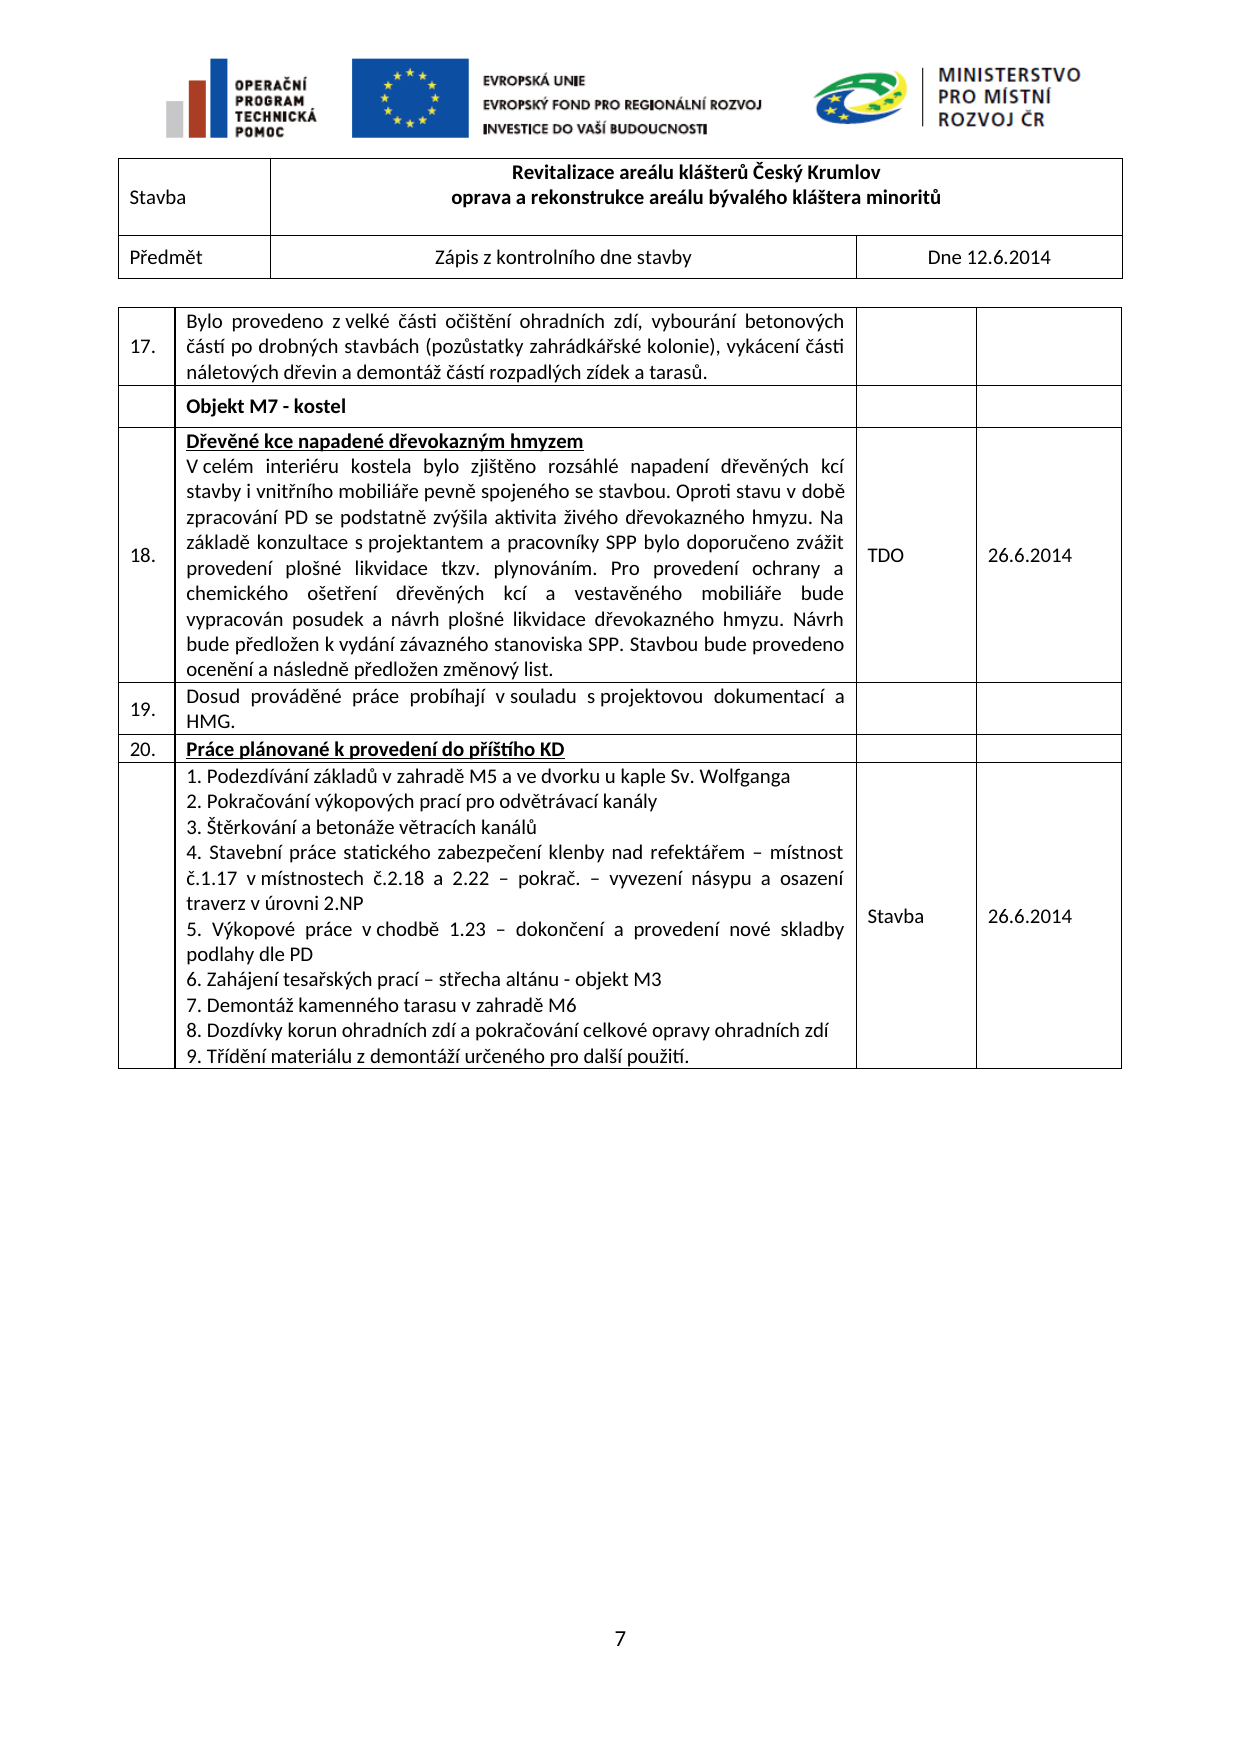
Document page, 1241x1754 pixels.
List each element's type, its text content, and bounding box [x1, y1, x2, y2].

table_cell 17. [119, 308, 174, 384]
table_cell [977, 386, 1121, 427]
table_cell [977, 735, 1121, 762]
table_cell Dosud prováděné práce probíhají v souladu s projektovou dokumentací a HMG. [176, 683, 856, 734]
table_cell 26.6.2014 [977, 428, 1121, 682]
table_cell [119, 763, 174, 1068]
table_cell 1. Podezdívání základů v zahradě M5 a ve dvorku u kaple Sv. Wolfganga 2. Pokračování výkopových prací pro odvětrávací kanály 3. Štěrkování a betonáže větracích kanálů 4. Stavební práce statického zabezpečení klenby nad refektářem – místnost č.1.17 v místnostech č.2.18 a 2.22 – pokrač. – vyvezení násypu a osazení traverz v úrovni 2.NP 5. Výkopové práce v chodbě 1.23 – dokončení a provedení nové skladby podlahy dle PD 6. Zahájení tesařských prací – střecha altánu - objekt M3 7. Demontáž kamenného tarasu v zahradě M6 8. Dozdívky korun ohradních zdí a pokračování celkové opravy ohradních zdí 9. Třídění materiálu z demontáží určeného pro další použití. [176, 763, 856, 1068]
table_cell [857, 683, 976, 734]
table_cell [857, 386, 976, 427]
table_cell 18. [119, 428, 174, 682]
table_cell [977, 308, 1121, 384]
table_cell Dřevěné kce napadené dřevokazným hmyzem V celém interiéru kostela bylo zjištěno rozsáhlé napadení dřevěných kcí stavby i vnitřního mobiliáře pevně spojeného se stavbou. Oproti stavu v době zpracování PD se podstatně zvýšila aktivita živého dřevokazného hmyzu. Na základě konzultace s projektantem a pracovníky SPP bylo doporučeno zvážit provedení plošné likvidace tkzv. plynováním. Pro provedení ochrany a chemického ošetření dřevěných kcí a vestavěného mobiliáře bude vypracován posudek a návrh plošné likvidace dřevokazného hmyzu. Návrh bude předložen k vydání závazného stanoviska SPP. Stavbou bude provedeno ocenění a následně předložen změnový list. [176, 428, 856, 682]
table_cell [977, 683, 1121, 734]
table_cell Práce plánované k provedení do příštího KD [176, 735, 856, 762]
picture [147, 45, 1091, 147]
table_cell 20. [119, 735, 174, 762]
table_cell Bylo provedeno z velké části očištění ohradních zdí, vybourání betonových částí po drobných stavbách (pozůstatky zahrádkářské kolonie), vykácení části náletových dřevin a demontáž částí rozpadlých zídek a tarasů. [176, 308, 856, 384]
table_cell 26.6.2014 [977, 763, 1121, 1068]
table_cell [857, 308, 976, 384]
table_cell [119, 386, 174, 427]
table_cell [857, 735, 976, 762]
table_cell TDO [857, 428, 976, 682]
table_cell Objekt M7 - kostel [176, 386, 856, 427]
table_cell 19. [119, 683, 174, 734]
table_cell Stavba [857, 763, 976, 1068]
